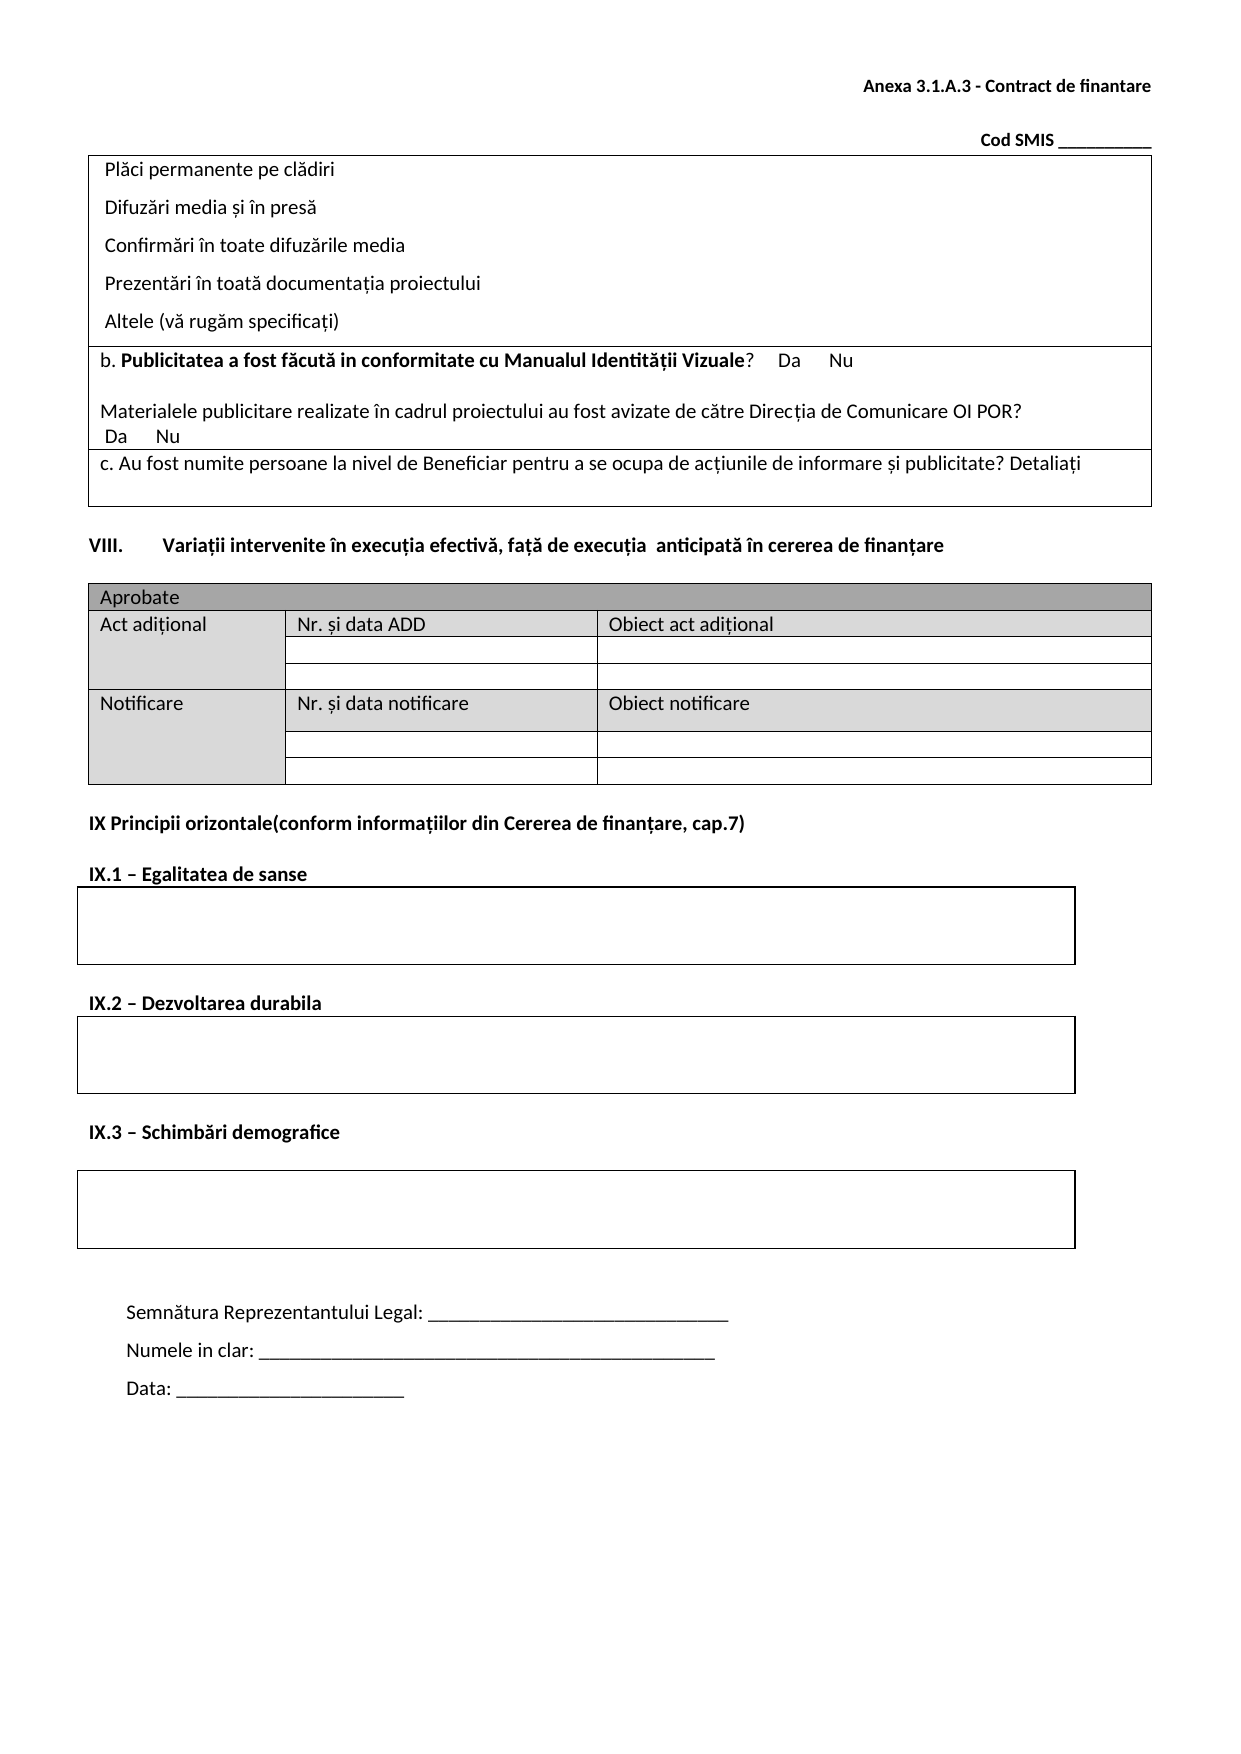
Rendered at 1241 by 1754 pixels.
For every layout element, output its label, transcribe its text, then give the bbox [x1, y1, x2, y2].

text VIII. Variaţii intervenite în execuţia efectivă, faţă de execuţia anticipată în cererea de finanţare [89, 532, 1152, 558]
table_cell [89, 156, 1151, 346]
text IX.2 – Dezvoltarea durabila [89, 990, 1152, 1016]
table_cell [286, 732, 597, 757]
table_cell Nr. şi data notificare [286, 690, 597, 731]
table_cell [286, 758, 597, 784]
text Semnătura Reprezentantului Legal: _____________________________ [126, 1299, 1152, 1325]
table_header [78, 1171, 1074, 1247]
table_cell Obiect notificare [598, 690, 1151, 731]
table_cell [286, 664, 597, 689]
text Numele in clar: ____________________________________________ [126, 1337, 1152, 1363]
table_cell [598, 664, 1151, 689]
table_header [78, 1017, 1074, 1093]
text IX Principii orizontale(conform informaţiilor din Cererea de finanţare, cap.7) [89, 810, 1152, 836]
table_cell b. Publicitatea a fost făcută in conformitate cu Manualul Identităţii Vizuale? Da Nu Materialele publicitare realizate în cadrul proiectului au fost avizate de către Direcţia de Comunicare OI POR? Da Nu [89, 347, 1151, 449]
table_cell Obiect act adiţional [598, 611, 1151, 636]
text IX.1 – Egalitatea de sanse [89, 861, 1152, 886]
text IX.3 – Schimbări demografice [89, 1119, 1152, 1145]
table_cell [286, 637, 597, 663]
table_cell [598, 637, 1151, 663]
table_header [78, 888, 1074, 964]
table_cell Nr. şi data ADD [286, 611, 597, 636]
text Data: ______________________ [126, 1375, 1152, 1401]
table_cell [598, 758, 1151, 784]
table_cell [598, 732, 1151, 757]
table_cell c. Au fost numite persoane la nivel de Beneficiar pentru a se ocupa de acţiunile de informare şi publicitate? Detaliaţi [89, 450, 1151, 506]
table_header Aprobate [89, 584, 1151, 610]
table_cell Notificare [89, 690, 285, 784]
table_cell Act adiţional [89, 611, 285, 689]
